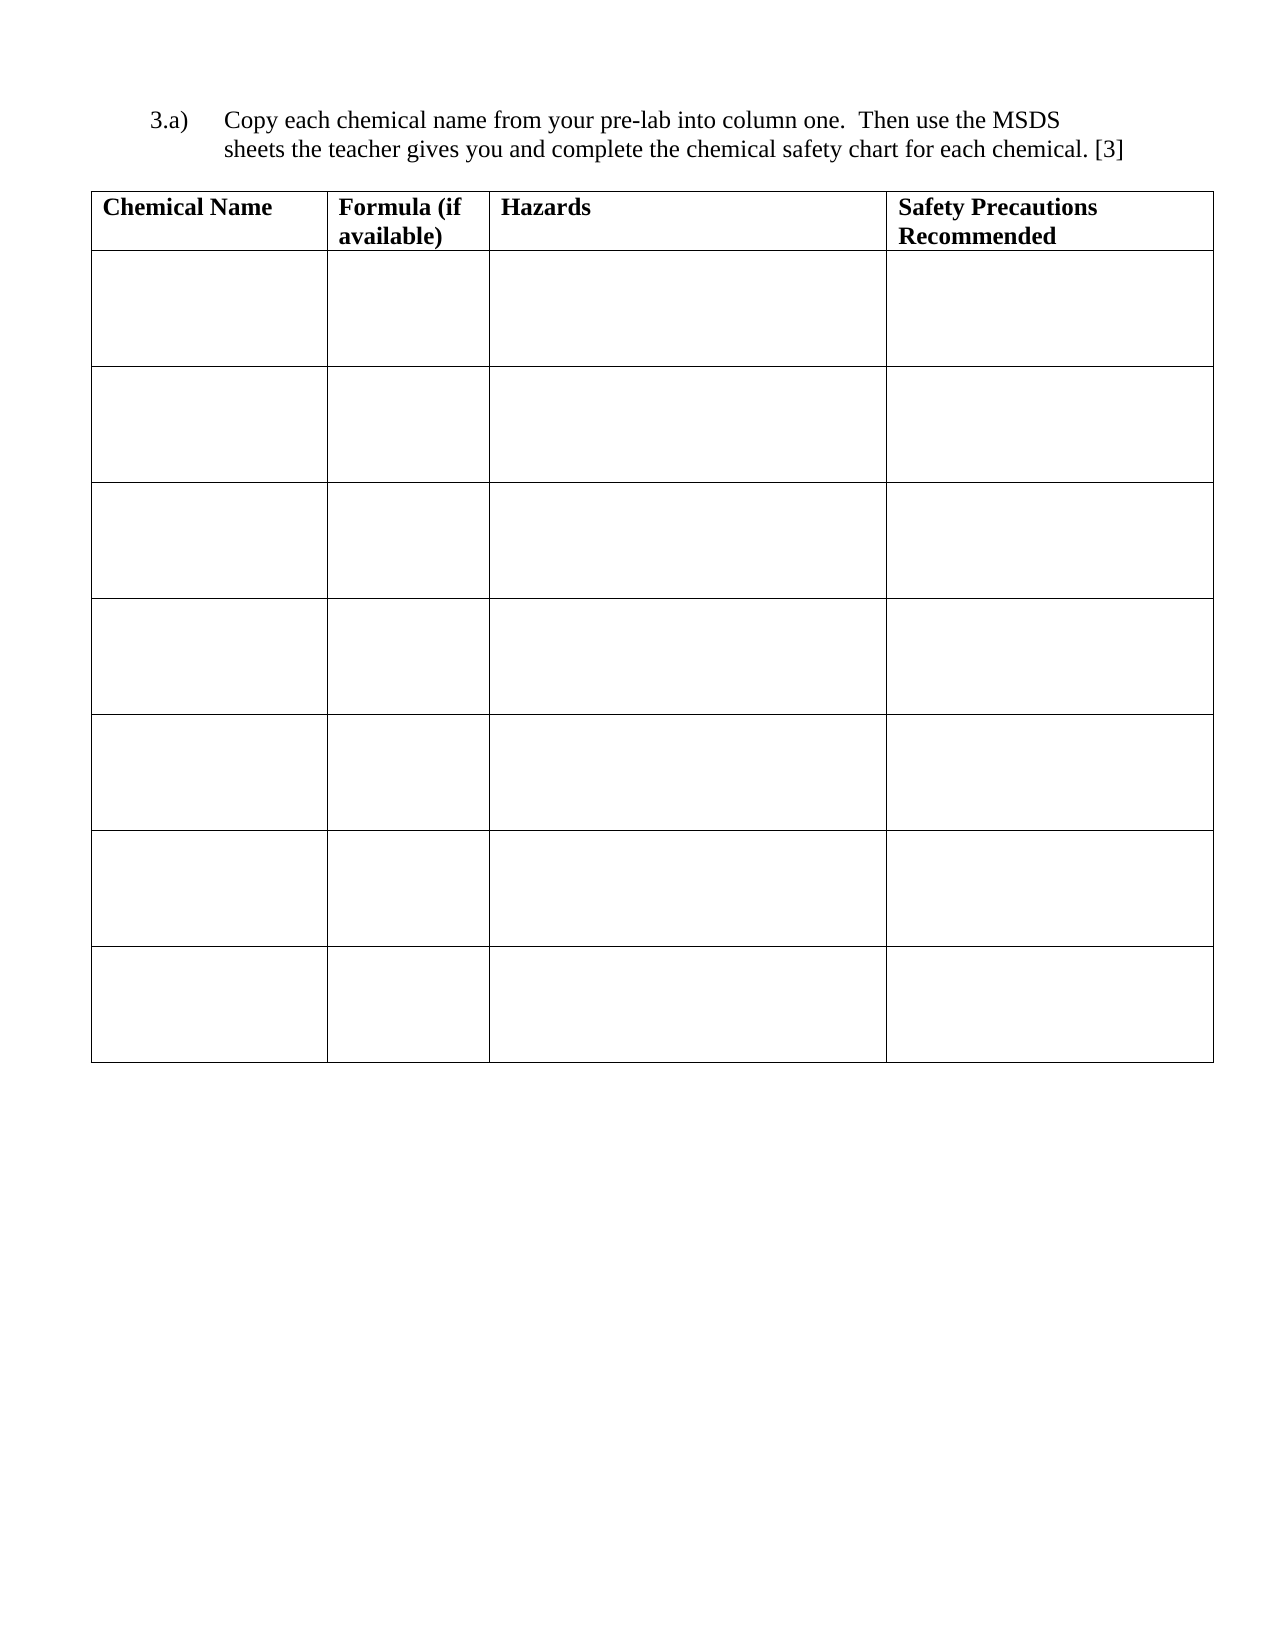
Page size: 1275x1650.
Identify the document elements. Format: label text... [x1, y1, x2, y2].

table_cell [887, 251, 1213, 366]
table_cell [490, 367, 886, 482]
table_cell [490, 831, 886, 946]
table_cell [490, 483, 886, 598]
text 3.a) Copy each chemical name from your pre-lab into column one. Then use the MSDS sheets the teacher gives you and complete the chemical safety chart for each chemical. [3] [150, 105, 1125, 162]
table_cell [328, 367, 489, 482]
table_cell [328, 947, 489, 1062]
table_cell [328, 831, 489, 946]
table_cell [328, 715, 489, 830]
table_cell [92, 483, 327, 598]
table_cell [887, 367, 1213, 482]
table_header Hazards [490, 192, 886, 250]
table_header Formula (if available) [328, 192, 489, 250]
table_cell [490, 599, 886, 714]
table_cell [92, 947, 327, 1062]
table_cell [887, 483, 1213, 598]
table_cell [887, 599, 1213, 714]
table_cell [490, 947, 886, 1062]
table_header Safety Precautions Recommended [887, 192, 1213, 250]
table_cell [887, 831, 1213, 946]
table_cell [328, 483, 489, 598]
table_cell [887, 715, 1213, 830]
table_cell [490, 715, 886, 830]
table_cell [92, 599, 327, 714]
table_cell [887, 947, 1213, 1062]
table_cell [328, 251, 489, 366]
table_cell [92, 715, 327, 830]
table_cell [92, 367, 327, 482]
table_cell [328, 599, 489, 714]
table_cell [490, 251, 886, 366]
table_cell [92, 831, 327, 946]
table_cell [92, 251, 327, 366]
table_header Chemical Name [92, 192, 327, 250]
